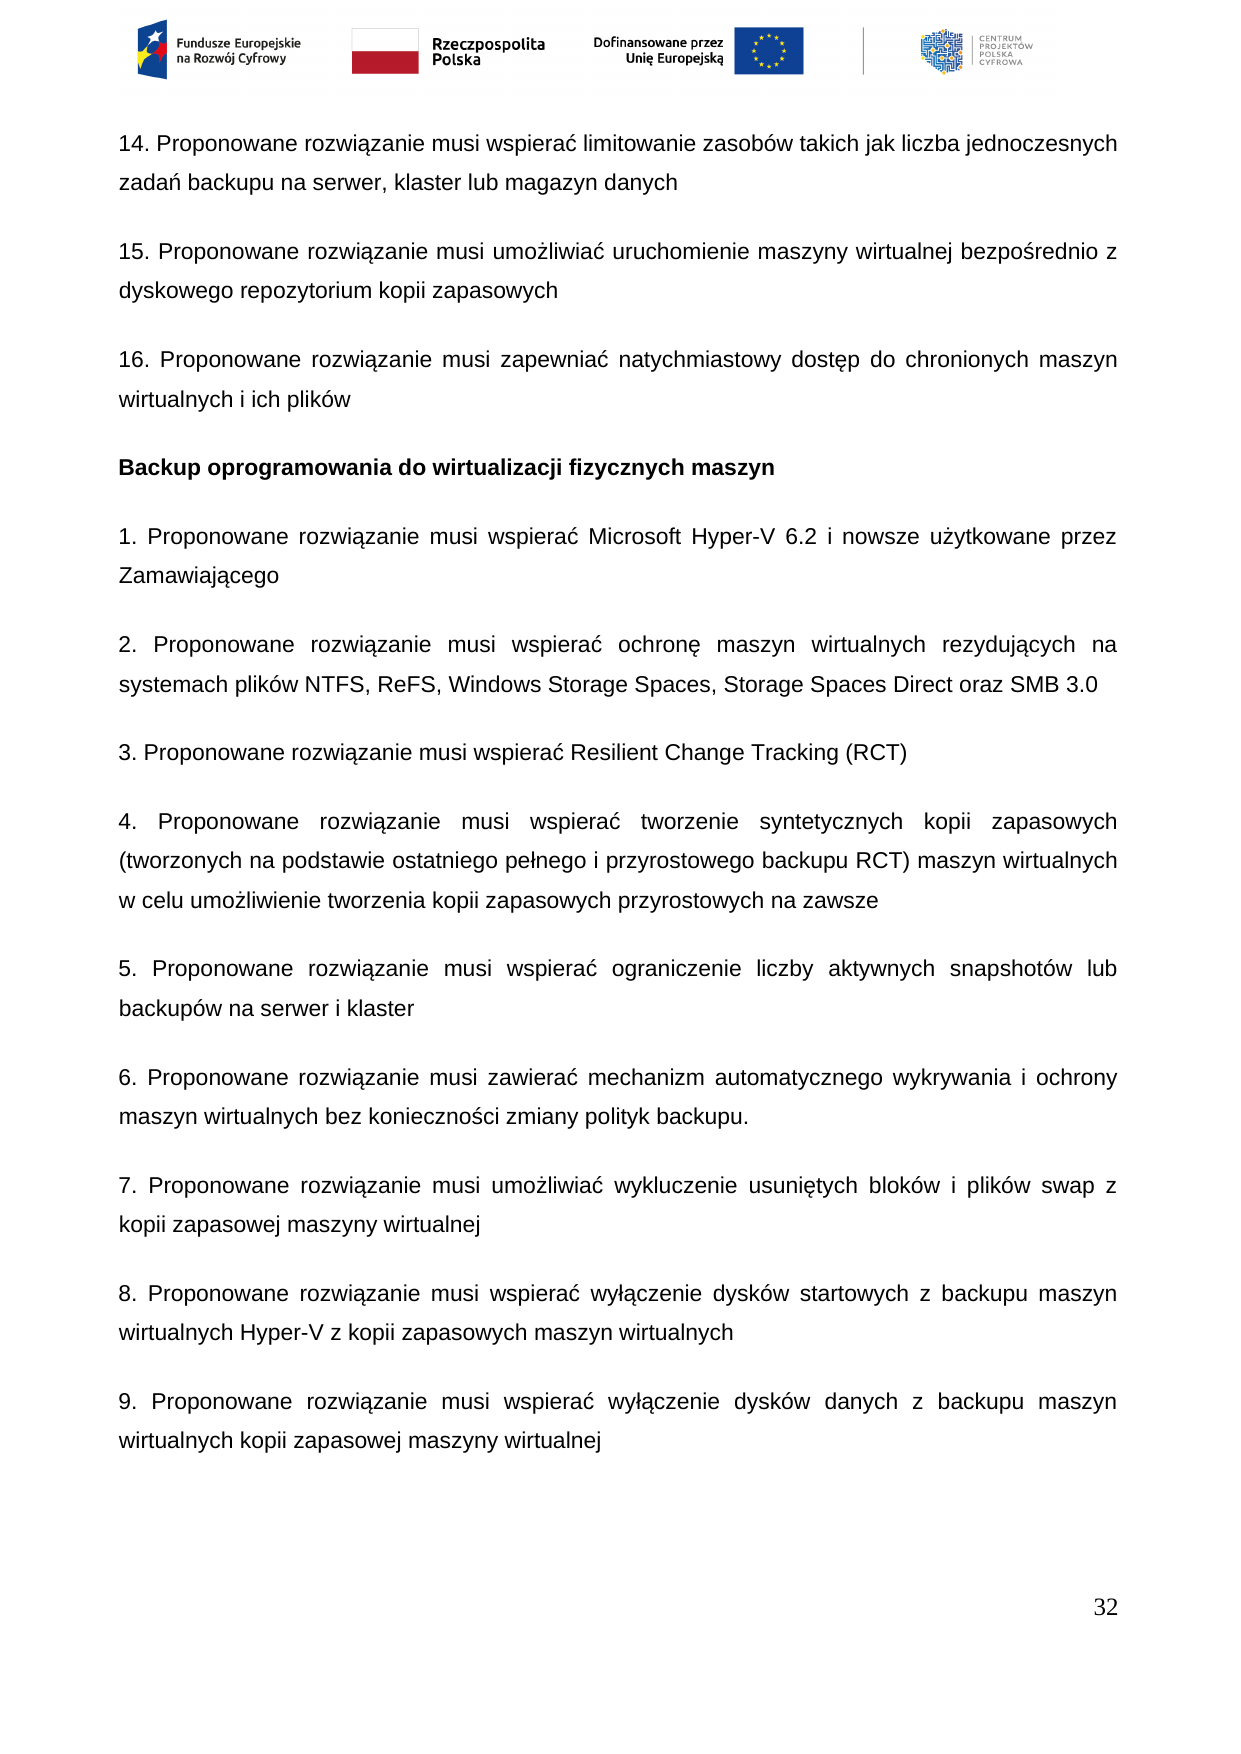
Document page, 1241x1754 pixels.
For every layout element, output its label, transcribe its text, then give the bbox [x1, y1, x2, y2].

text 3. Proponowane rozwiązanie musi wspierać Resilient Change Tracking (RCT) [118, 739, 1118, 766]
text Backup oprogramowania do wirtualizacji fizycznych maszyn [118, 454, 1118, 481]
text 4. Proponowane rozwiązanie musi wspierać tworzenie syntetycznych kopii zapasowych (tworzonych na podstawie ostatniego pełnego i przyrostowego backupu RCT) maszyn wirtualnych w celu umożliwienie tworzenia kopii zapasowych przyrostowych na zawsze [118, 808, 1118, 913]
text 8. Proponowane rozwiązanie musi wspierać wyłączenie dysków startowych z backupu maszyn wirtualnych Hyper-V z kopii zapasowych maszyn wirtualnych [118, 1280, 1118, 1346]
text 9. Proponowane rozwiązanie musi wspierać wyłączenie dysków danych z backupu maszyn wirtualnych kopii zapasowej maszyny wirtualnej [118, 1388, 1118, 1454]
text 7. Proponowane rozwiązanie musi umożliwiać wykluczenie usuniętych bloków i plików swap z kopii zapasowej maszyny wirtualnej [118, 1172, 1118, 1237]
text 15. Proponowane rozwiązanie musi umożliwiać uruchomienie maszyny wirtualnej bezpośrednio z dyskowego repozytorium kopii zapasowych [118, 238, 1118, 304]
text 6. Proponowane rozwiązanie musi zawierać mechanizm automatycznego wykrywania i ochrony maszyn wirtualnych bez konieczności zmiany polityk backupu. [118, 1063, 1118, 1129]
text 2. Proponowane rozwiązanie musi wspierać ochronę maszyn wirtualnych rezydujących na systemach plików NTFS, ReFS, Windows Storage Spaces, Storage Spaces Direct oraz SMB 3.0 [118, 631, 1118, 697]
picture [118, 0, 1062, 99]
text 5. Proponowane rozwiązanie musi wspierać ograniczenie liczby aktywnych snapshotów lub backupów na serwer i klaster [118, 955, 1118, 1021]
text 1. Proponowane rozwiązanie musi wspierać Microsoft Hyper-V 6.2 i nowsze użytkowane przez Zamawiającego [118, 523, 1118, 589]
text 16. Proponowane rozwiązanie musi zapewniać natychmiastowy dostęp do chronionych maszyn wirtualnych i ich plików [118, 346, 1118, 412]
text 14. Proponowane rozwiązanie musi wspierać limitowanie zasobów takich jak liczba jednoczesnych zadań backupu na serwer, klaster lub magazyn danych [118, 130, 1118, 196]
